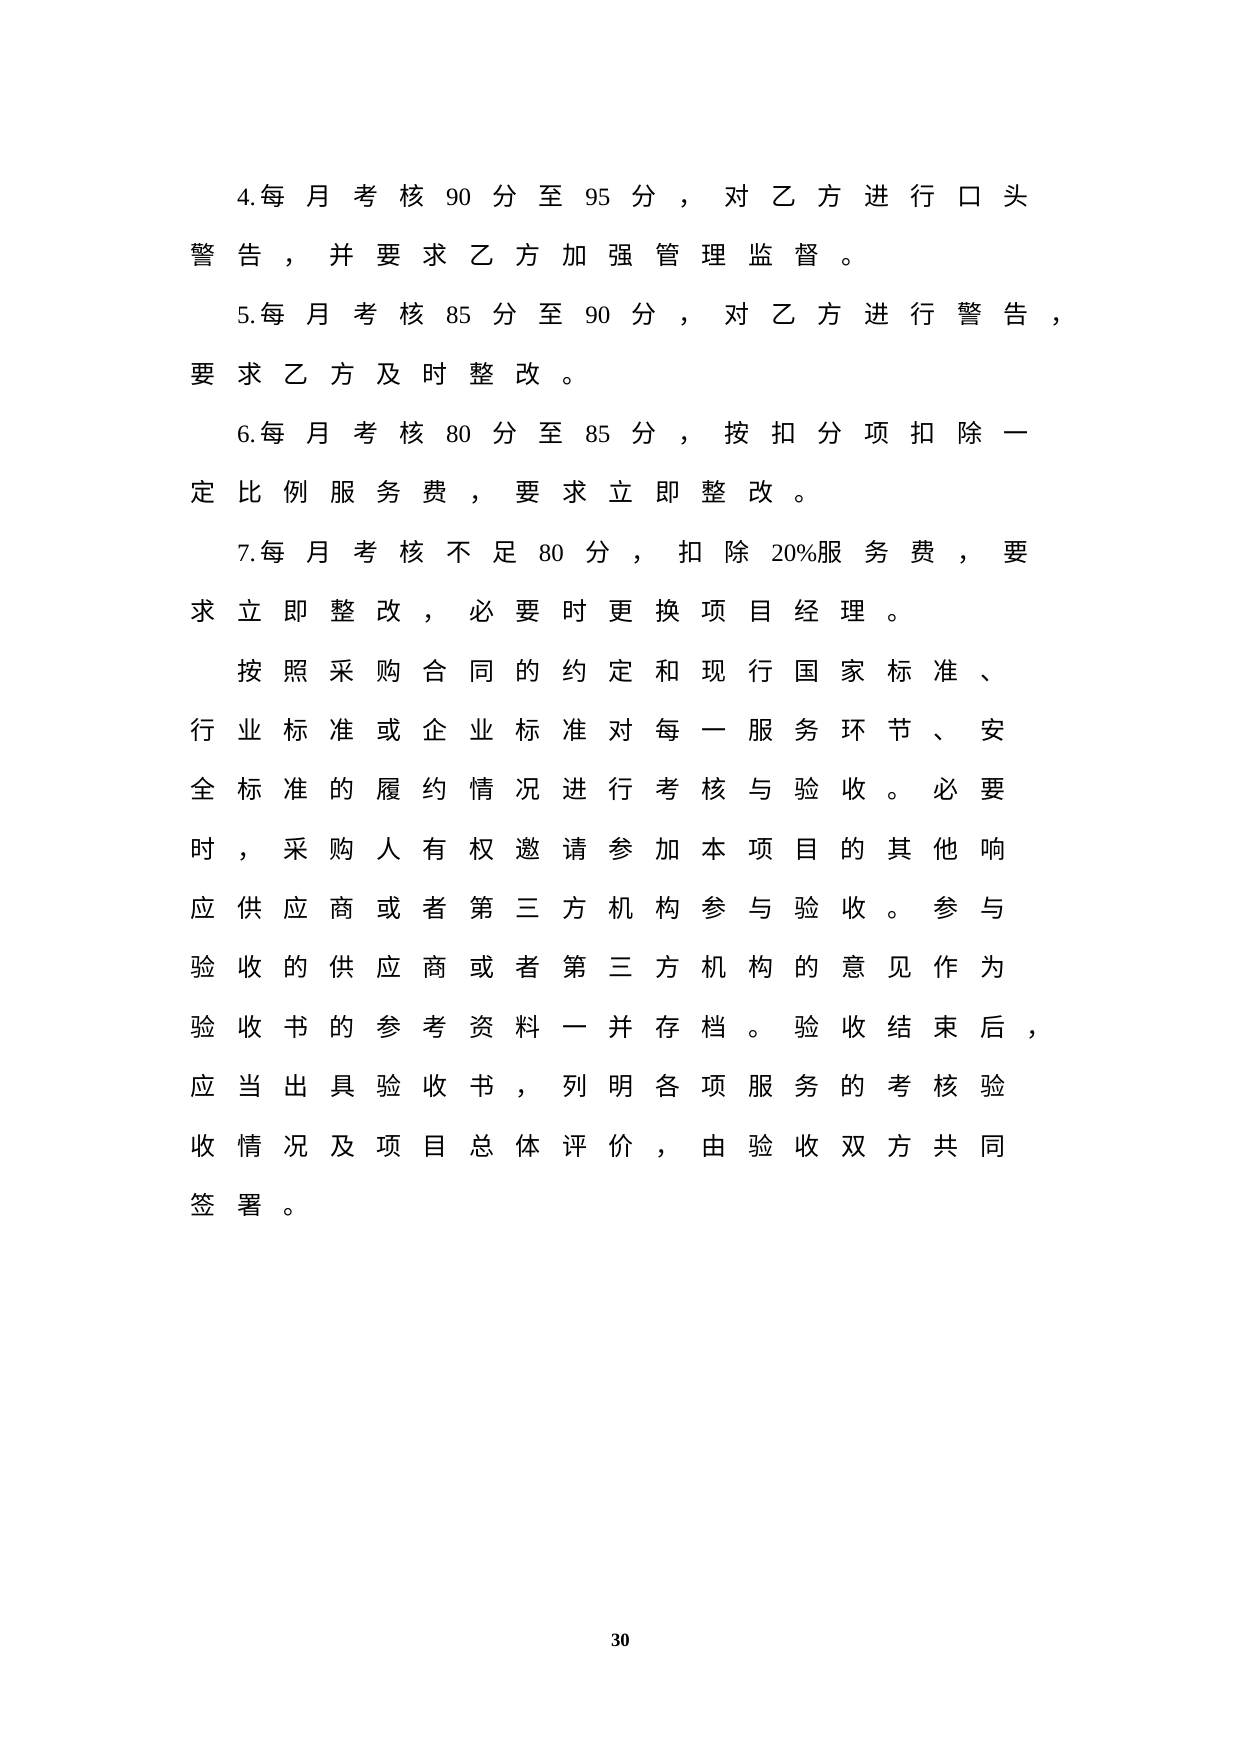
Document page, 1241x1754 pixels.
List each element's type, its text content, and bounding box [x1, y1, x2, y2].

text 6.每月考核80分至85分，按扣分项扣除一定比例服务费，要求立即整改。 [190, 402, 1050, 521]
text 4.每月考核90分至95分，对乙方进行口头警告，并要求乙方加强管理监督。 [190, 164, 1050, 283]
text 7.每月考核不足80分，扣除20%服务费，要求立即整改，必要时更换项目经理。 [190, 521, 1050, 639]
text 按照采购合同的约定和现行国家标准、行业标准或企业标准对每一服务环节、安全标准的履约情况进行考核与验收。必要时，采购人有权邀请参加本项目的其他响应供应商或者第三方机构参与验收。参与验收的供应商或者第三方机构的意见作为验收书的参考资料一并存档。验收结束后，应当出具验收书，列明各项服务的考核验收情况及项目总体评价，由验收双方共同签署。 [190, 639, 1050, 1233]
text 5.每月考核85分至90分，对乙方进行警告，要求乙方及时整改。 [190, 283, 1050, 402]
